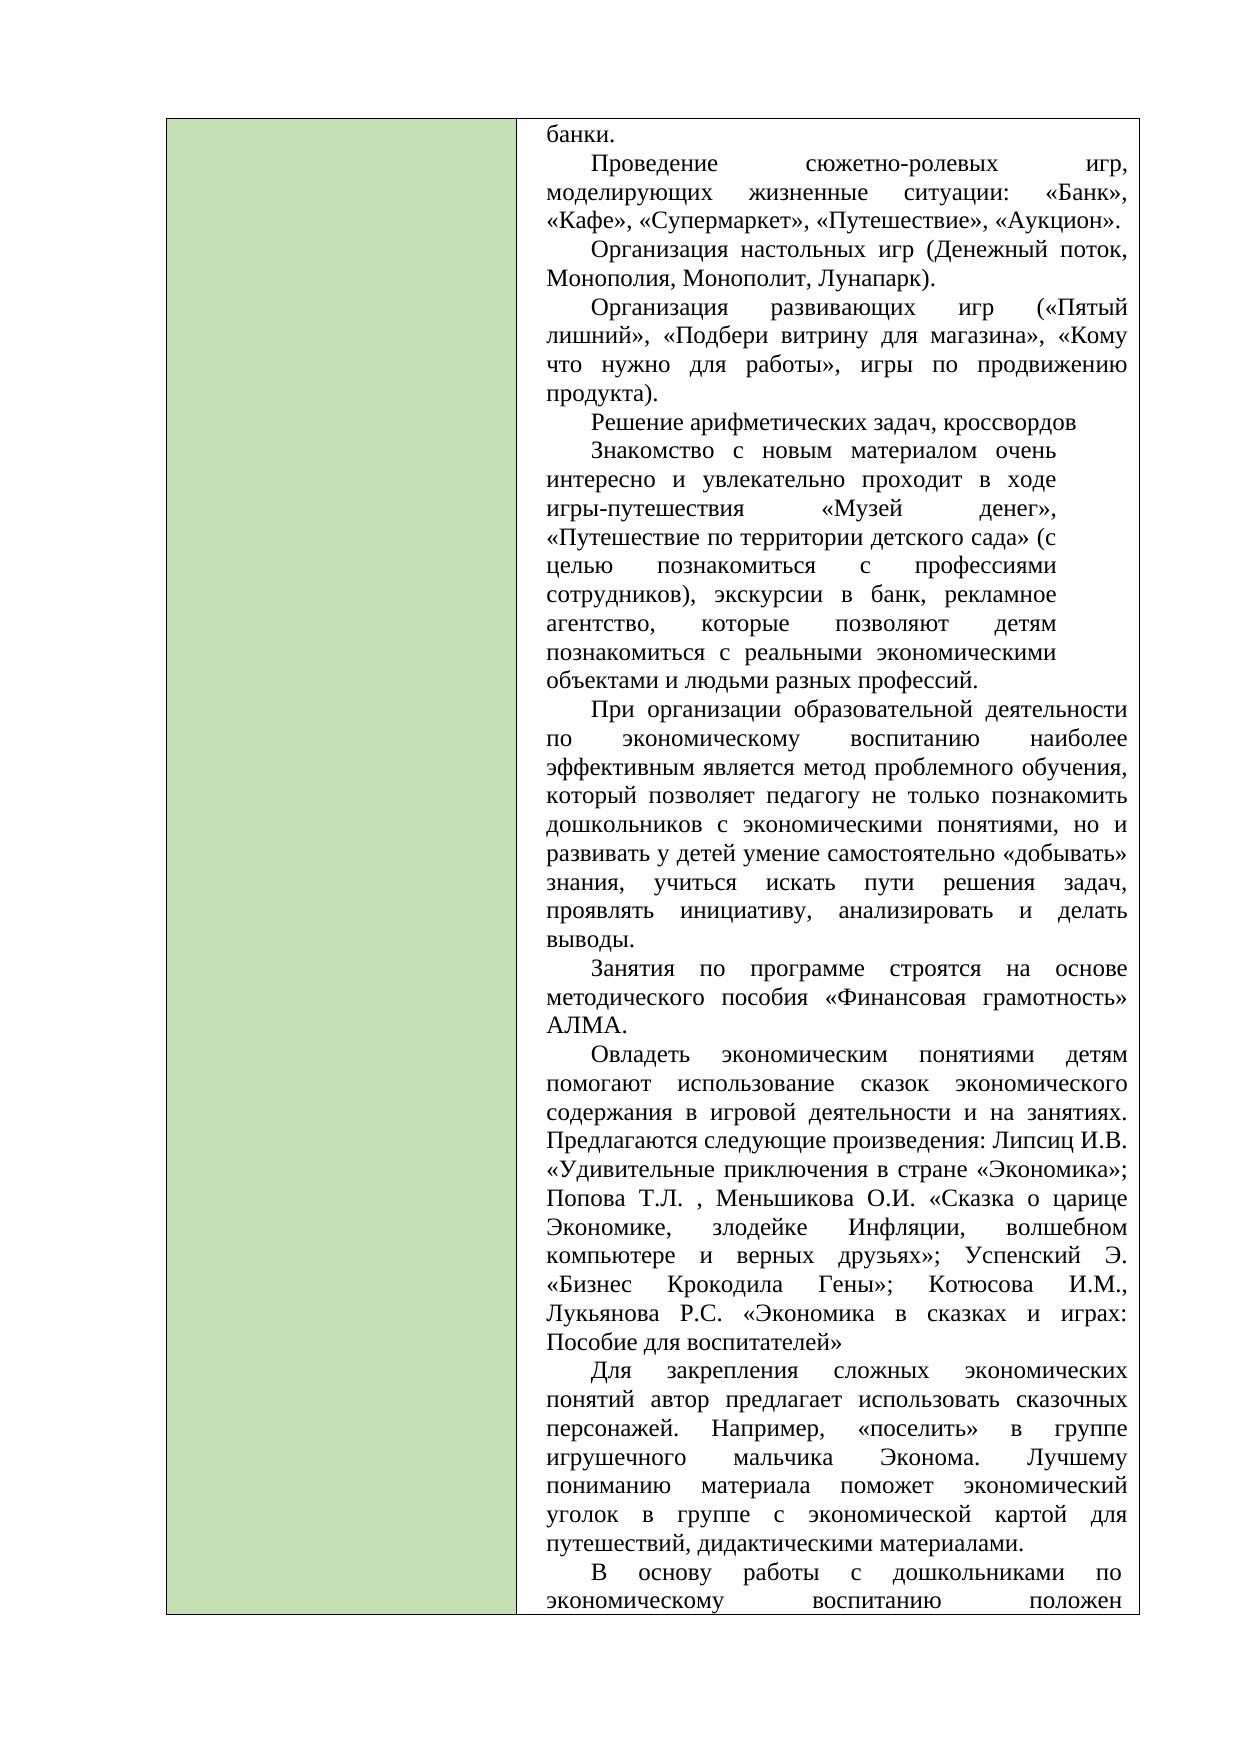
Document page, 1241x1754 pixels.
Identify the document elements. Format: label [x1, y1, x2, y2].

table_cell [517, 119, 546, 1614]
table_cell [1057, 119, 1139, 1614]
table_cell [167, 119, 516, 1614]
